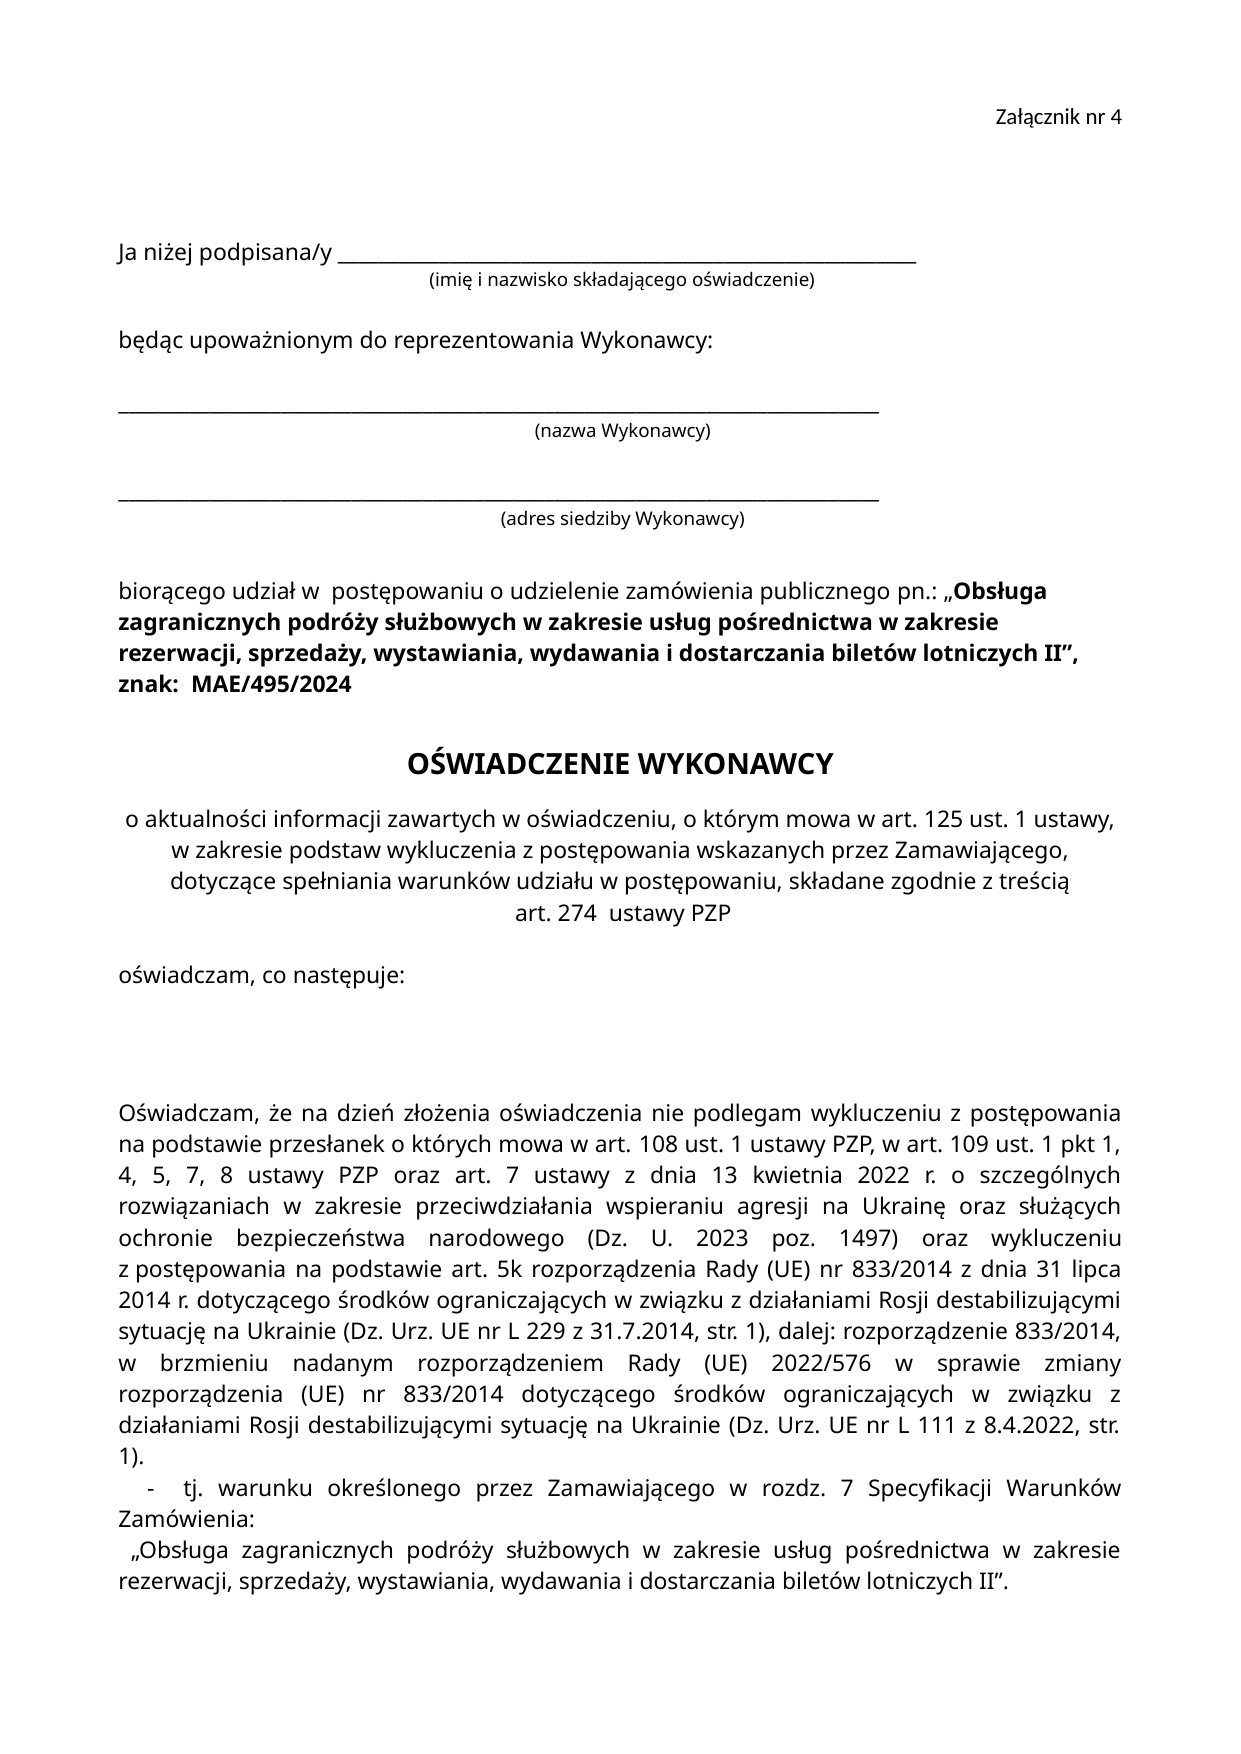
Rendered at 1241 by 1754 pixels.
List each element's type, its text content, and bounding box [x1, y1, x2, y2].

text Ja niżej podpisana/y _________________________________________________________ [118, 236, 1122, 267]
text (imię i nazwisko składającego oświadczenie) [148, 267, 1122, 292]
text „Obsługa zagranicznych podróży służbowych w zakresie usług pośrednictwa w zakresie rezerwacji, sprzedaży, wystawiania, wydawania i dostarczania biletów lotniczych II”. [118, 1534, 1122, 1597]
text o aktualności informacji zawartych w oświadczeniu, o którym mowa w art. 125 ust. 1 ustawy, w zakresie podstaw wykluczenia z postępowania wskazanych przez Zamawiającego, dotyczące spełniania warunków udziału w postępowaniu, składane zgodnie z treścią [118, 803, 1122, 897]
text ___________________________________________________________________________ [118, 474, 1122, 505]
text - tj. warunku określonego przez Zamawiającego w rozdz. 7 Specyfikacji Warunków Zamówienia: [118, 1472, 1122, 1534]
text ___________________________________________________________________________ [118, 386, 1122, 417]
text OŚWIADCZENIE WYKONAWCY [118, 743, 1122, 783]
text oświadczam, co następuje: [118, 959, 1122, 990]
text biorącego udział w postępowaniu o udzielenie zamówienia publicznego pn.: „Obsługa zagranicznych podróży służbowych w zakresie usług pośrednictwa w zakresie rezerwacji, sprzedaży, wystawiania, wydawania i dostarczania biletów lotniczych II”, znak: MAE/495/2024 [118, 574, 1122, 699]
text (nazwa Wykonawcy) [118, 417, 1122, 443]
text będąc upoważnionym do reprezentowania Wykonawcy: [118, 323, 1122, 355]
text Oświadczam, że na dzień złożenia oświadczenia nie podlegam wykluczeniu z postępowania na podstawie przesłanek o których mowa w art. 108 ust. 1 ustawy PZP, w art. 109 ust. 1 pkt 1, 4, 5, 7, 8 ustawy PZP oraz art. 7 ustawy z dnia 13 kwietnia 2022 r. o szczególnych rozwiązaniach w zakresie przeciwdziałania wspieraniu agresji na Ukrainę oraz służących ochronie bezpieczeństwa narodowego (Dz. U. 2023 poz. 1497) oraz wykluczeniu z postępowania na podstawie art. 5k rozporządzenia Rady (UE) nr 833/2014 z dnia 31 lipca 2014 r. dotyczącego środków ograniczających w związku z działaniami Rosji destabilizującymi sytuację na Ukrainie (Dz. Urz. UE nr L 229 z 31.7.2014, str. 1), dalej: rozporządzenie 833/2014, w brzmieniu nadanym rozporządzeniem Rady (UE) 2022/576 w sprawie zmiany rozporządzenia (UE) nr 833/2014 dotyczącego środków ograniczających w związku z działaniami Rosji destabilizującymi sytuację na Ukrainie (Dz. Urz. UE nr L 111 z 8.4.2022, str. 1). [118, 1097, 1122, 1472]
text art. 274 ustawy PZP [118, 897, 1122, 928]
text (adres siedziby Wykonawcy) [118, 505, 1122, 531]
